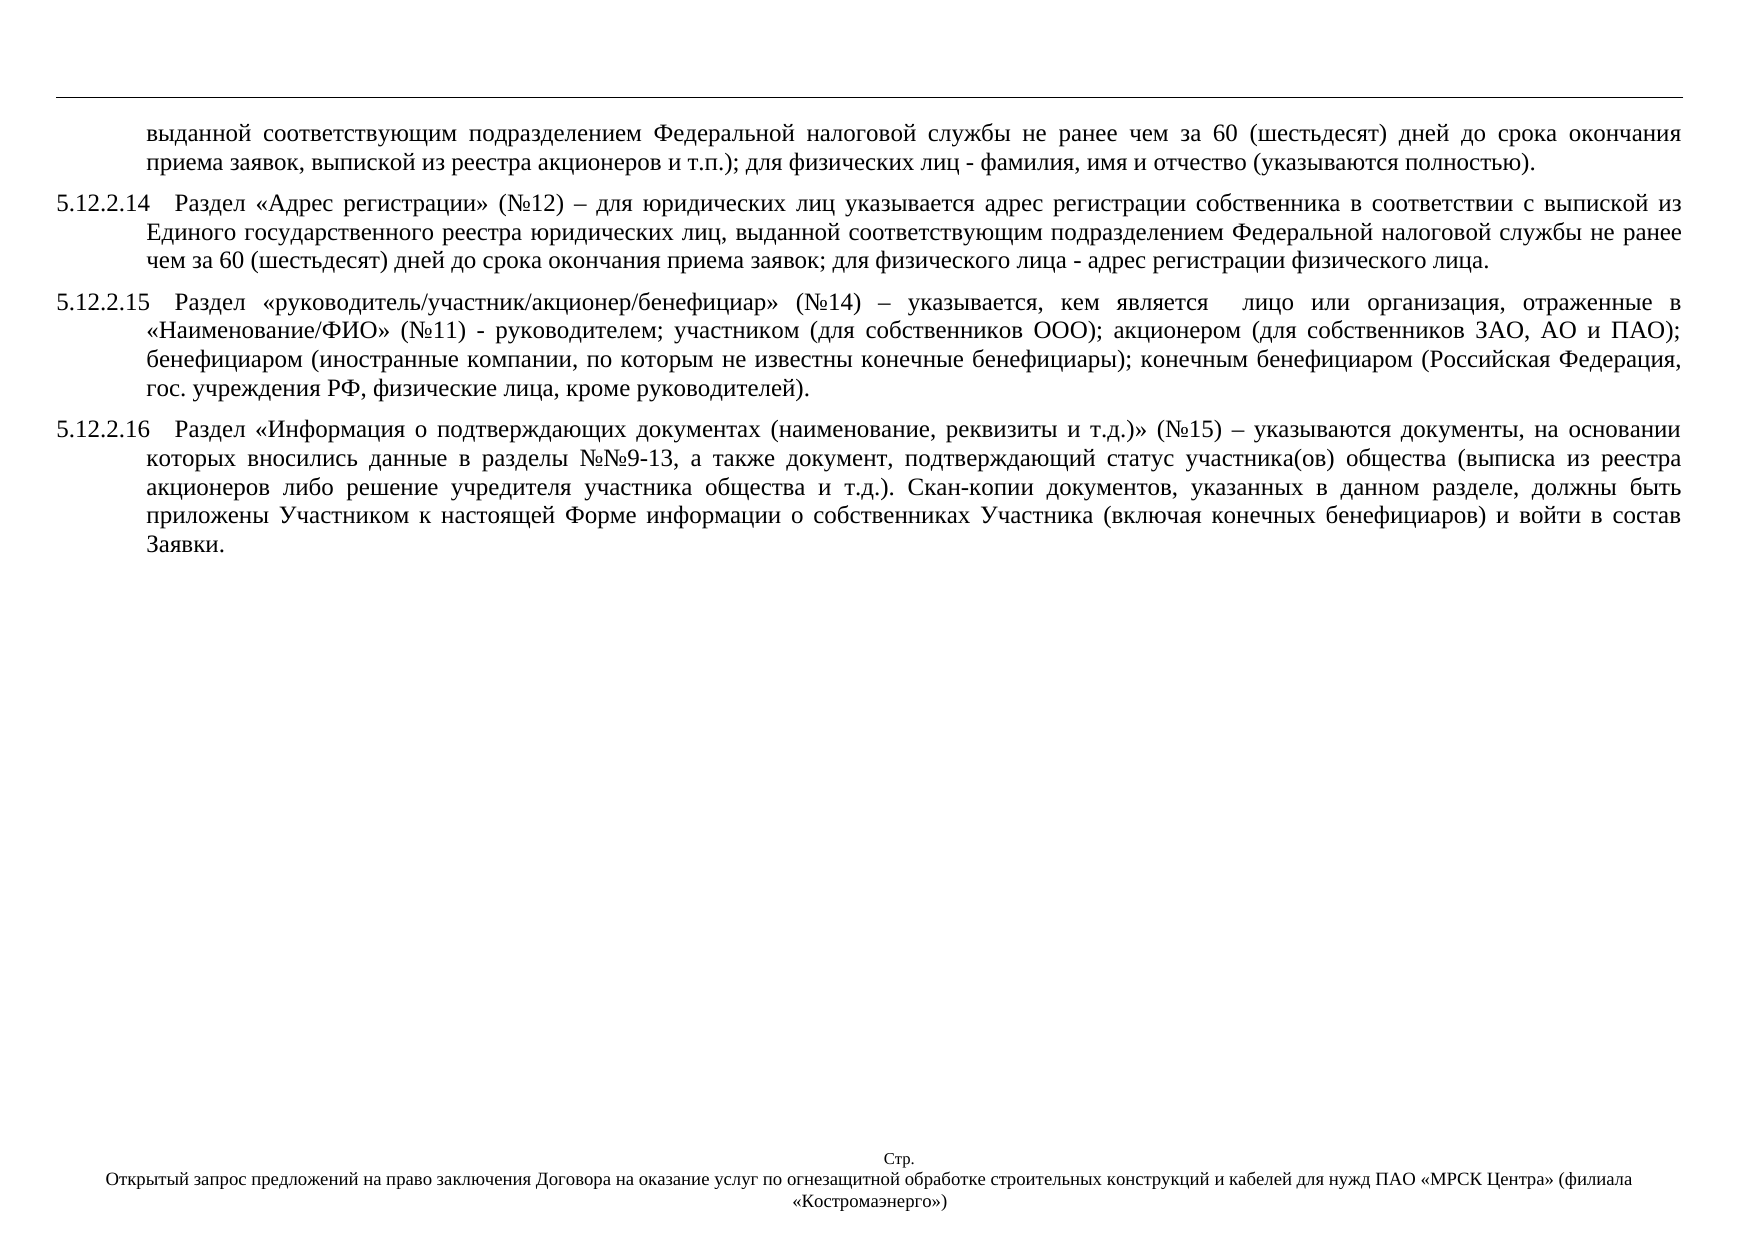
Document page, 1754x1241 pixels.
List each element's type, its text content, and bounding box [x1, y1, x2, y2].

list Раздел «Информация о подтверждающих документах (наименование, реквизиты и т.д.)» (№15) – указываются документы, на основании которых вносились данные в разделы №№9-13, а также документ, подтверждающий статус участника(ов) общества (выписка из реестра акционеров либо решение учредителя участника общества и т.д.). Скан-копии документов, указанных в данном разделе, должны быть приложены Участником к настоящей Форме информации о собственниках Участника (включая конечных бенефициаров) и войти в состав Заявки. [56, 414, 1683, 558]
list Раздел «Адрес регистрации» (№12) – для юридических лиц указывается адрес регистрации собственника в соответствии с выпиской из Единого государственного реестра юридических лиц, выданной соответствующим подразделением Федеральной налоговой службы не ранее чем за 60 (шестьдесят) дней до срока окончания приема заявок; для физического лица - адрес регистрации физического лица. [56, 188, 1683, 274]
list Раздел «руководитель/участник/акционер/бенефициар» (№14) – указывается, кем является лицо или организация, отраженные в «Наименование/ФИО» (№11) - руководителем; участником (для собственников ООО); акционером (для собственников ЗАО, АО и ПАО); бенефициаром (иностранные компании, по которым не известны конечные бенефициары); конечным бенефициаром (Российская Федерация, гос. учреждения РФ, физические лица, кроме руководителей). [56, 287, 1683, 402]
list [56, 118, 1683, 176]
